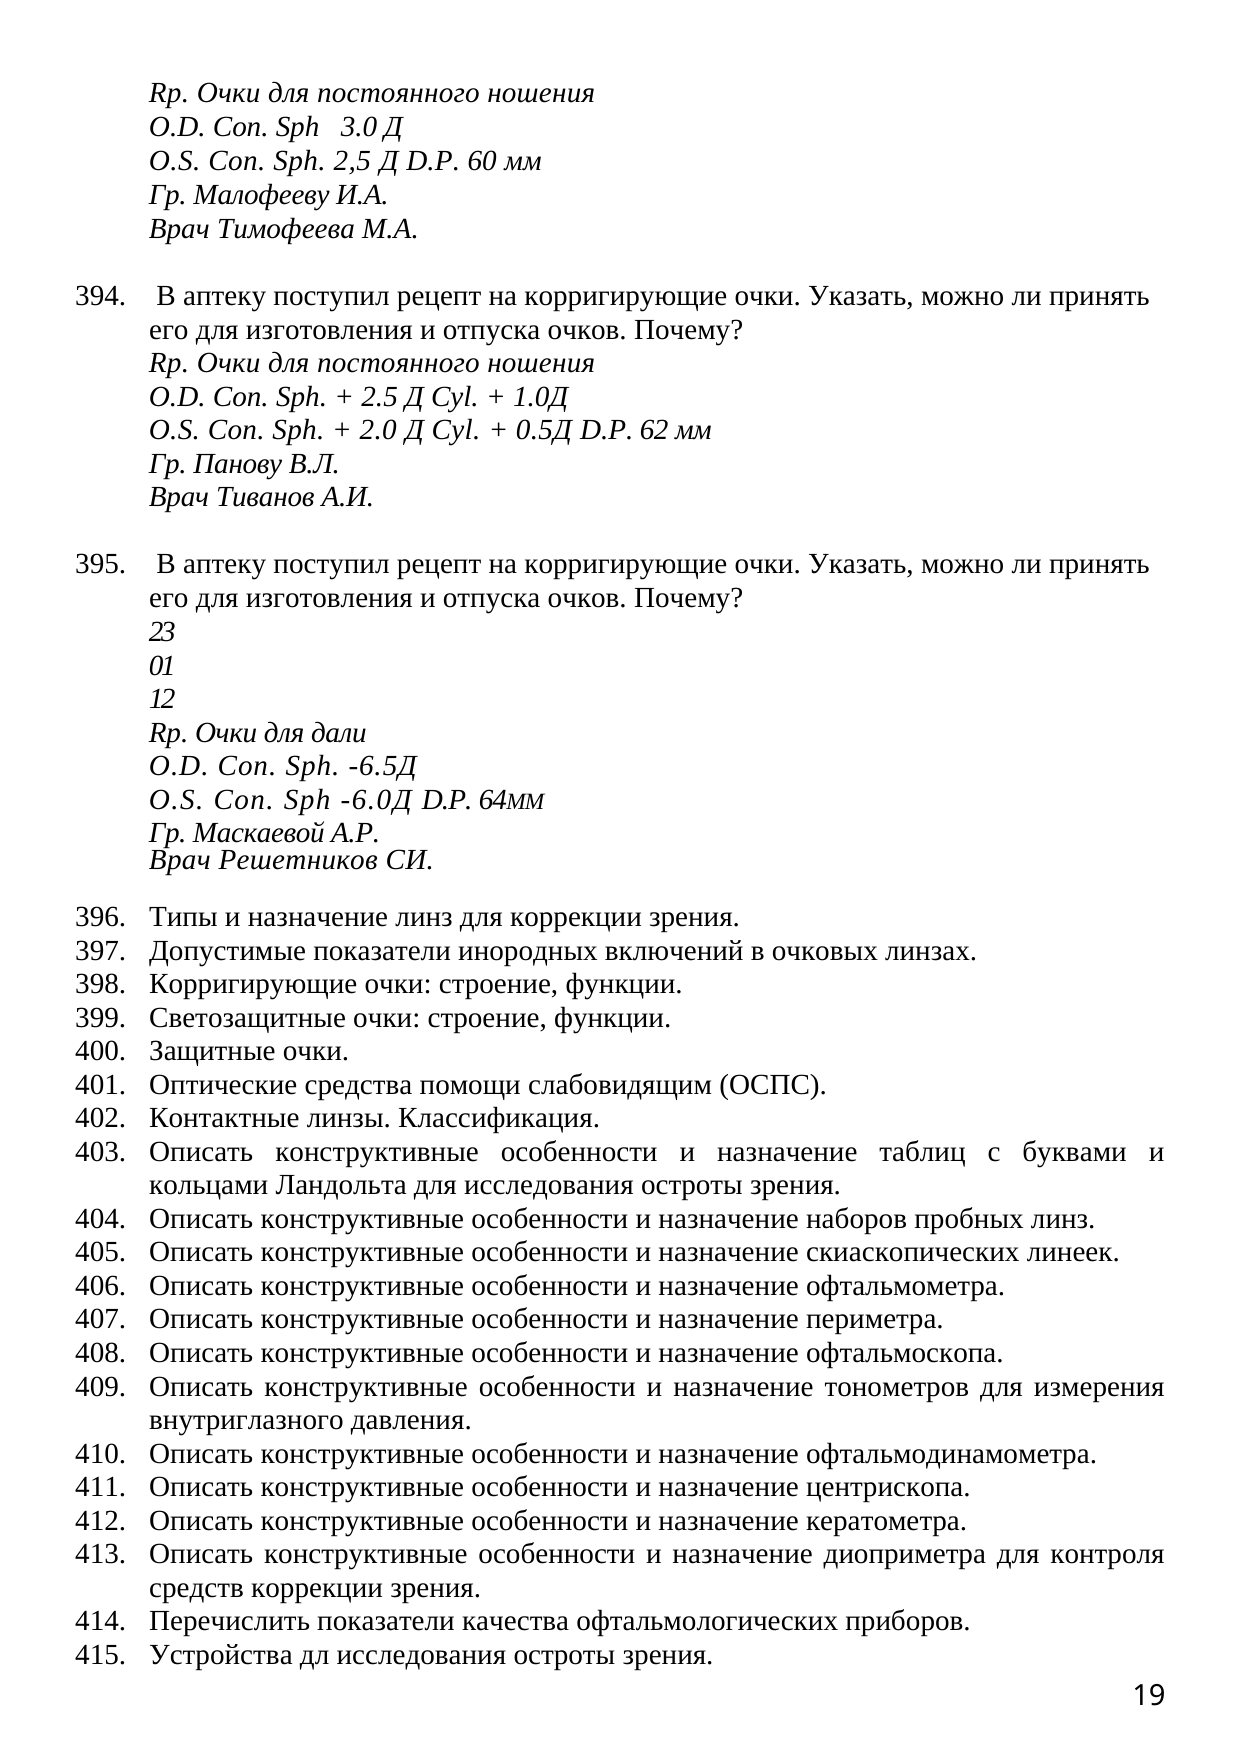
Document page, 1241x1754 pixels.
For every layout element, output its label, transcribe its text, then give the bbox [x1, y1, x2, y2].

text 404. Описать конструктивные особенности и назначение наборов пробных линз. [75, 1201, 1165, 1234]
text 410. Описать конструктивные особенности и назначение офтальмодинамометра. [75, 1436, 1165, 1469]
text Гр. Панову В.Л. [149, 446, 1165, 479]
text 408. Описать конструктивные особенности и назначение офтальмоскопа. [75, 1335, 1165, 1369]
text 397. Допустимые показатели инородных включений в очковых линзах. [75, 933, 1165, 966]
text Врач Решетников СИ. [149, 849, 1165, 874]
text 396. Типы и назначение линз для коррекции зрения. [75, 899, 1165, 933]
text 411. Описать конструктивные особенности и назначение центрископа. [75, 1469, 1165, 1503]
text 399. Светозащитные очки: строение, функции. [75, 1000, 1165, 1033]
text 23 [149, 614, 1165, 647]
text Rp. Очки для постоянного ношения [149, 345, 1165, 379]
text O.S. Con. Sph -6.0Д D.P. 64mm [149, 782, 1165, 816]
text Гр. Маскаевой А.Р. [149, 816, 1165, 849]
text O.S. Con. Sph. 2,5 Д D.P. [149, 143, 1165, 177]
text O.S. Con. Sph. + 2.0 Д Cyl. + 0.5Д D.P. [149, 412, 1165, 446]
text 398. Корригирующие очки: строение, функции. [75, 966, 1165, 1000]
text 400. Защитные очки. [75, 1033, 1165, 1067]
text 01 [149, 648, 1165, 681]
text 405. Описать конструктивные особенности и назначение скиаскопических линеек. [75, 1234, 1165, 1268]
text Врач Тимофеева М.А. [149, 211, 1165, 245]
text O.D. Con. Sph. + 2.5 Д Cyl. + 1.0Д [149, 379, 1165, 412]
text Rp. Очки для дали [149, 715, 1123, 748]
text 406. Описать конструктивные особенности и назначение офтальмометра. [75, 1268, 1165, 1302]
text Врач Тиванов А.И. [149, 479, 1165, 513]
list В аптеку поступил рецепт на корригирующие очки. Указать, можно ли принять его для изготовления и отпуска очков. Почему? [75, 547, 1165, 614]
text 409. Описать конструктивные особенности и назначение тонометров для измерения внутриглазного давления. [75, 1369, 1165, 1436]
text O.D. Con. Sph. -6.5Д [149, 748, 1165, 782]
text 403. Описать конструктивные особенности и назначение таблиц с буквами и кольцами Ландольта для исследования остроты зрения. [75, 1134, 1165, 1201]
text Гр. Малофееву И.А. [149, 177, 1165, 211]
text 401. Оптические средства помощи слабовидящим (ОСПС). [75, 1067, 1165, 1100]
list В аптеку поступил рецепт на корригирующие очки. Указать, можно ли принять его для изготовления и отпуска очков. Почему? [75, 278, 1165, 345]
text 412. Описать конструктивные особенности и назначение кератометра. [75, 1503, 1165, 1536]
text 12 [149, 681, 1123, 715]
text 414. Перечислить показатели качества офтальмологических приборов. [75, 1603, 1165, 1637]
text 402. Контактные линзы. Классификация. [75, 1100, 1165, 1134]
text Rp. Очки для постоянного ношения [149, 75, 1165, 108]
text 413. Описать конструктивные особенности и назначение диоприметра для контроля средств коррекции зрения. [75, 1536, 1165, 1603]
text O.D. Con. Sph 3.0 Д [149, 109, 1165, 143]
text 407. Описать конструктивные особенности и назначение периметра. [75, 1302, 1165, 1335]
text 415. Устройства дл исследования остроты зрения. [75, 1637, 1165, 1671]
